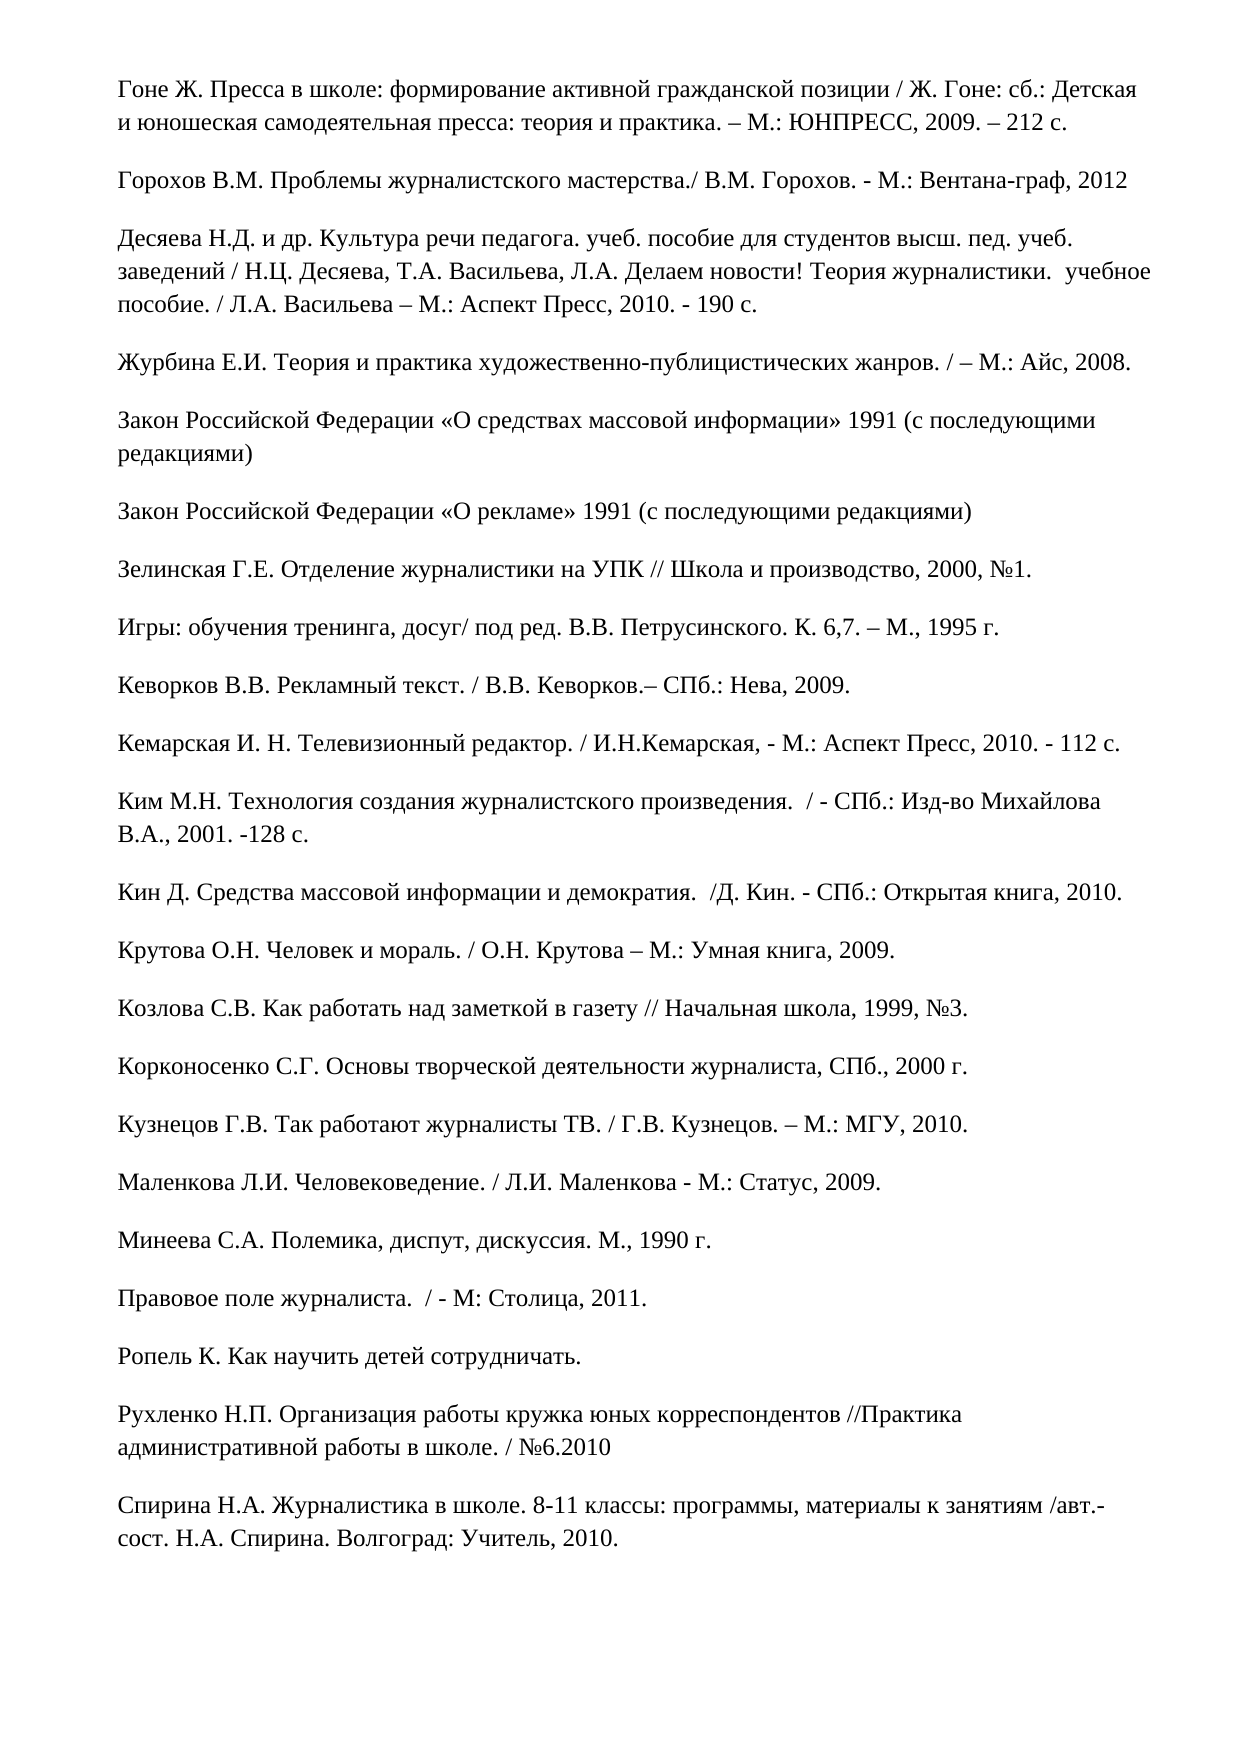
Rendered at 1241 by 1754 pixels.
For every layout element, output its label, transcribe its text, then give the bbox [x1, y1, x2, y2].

text Зелинская Г.Е. Отделение журналистики на УПК // Школа и производство, 2000, №1. [117, 554, 1152, 583]
text Кеворков В.В. Рекламный текст. / В.В. Кеворков.– СПб.: Нева, 2009. [117, 670, 1152, 699]
text Закон Российской Федерации «О рекламе» 1991 (с последующими редакциями) [117, 496, 1152, 525]
text Ким М.Н. Технология создания журналистского произведения. / - СПб.: Изд-во Михайлова В.А., 2001. -128 с. [117, 786, 1152, 848]
text Маленкова Л.И. Человековедение. / Л.И. Маленкова - М.: Статус, 2009. [117, 1167, 1152, 1196]
text Кемарская И. Н. Телевизионный редактор. / И.Н.Кемарская, - М.: Аспект Пресс, 2010. - 112 с. [117, 728, 1152, 757]
text Спирина Н.А. Журналистика в школе. 8-11 классы: программы, материалы к занятиям /авт.-сост. Н.А. Спирина. Волгоград: Учитель, 2010. [117, 1490, 1152, 1552]
text Ропель К. Как научить детей сотрудничать. [117, 1341, 1152, 1370]
text Минеева С.А. Полемика, диспут, дискуссия. М., 1990 г. [117, 1225, 1152, 1254]
text Закон Российской Федерации «О средствах массовой информации» 1991 (с последующими редакциями) [117, 405, 1152, 467]
text Крутова О.Н. Человек и мораль. / О.Н. Крутова – М.: Умная книга, 2009. [117, 935, 1152, 964]
text Корконосенко С.Г. Основы творческой деятельности журналиста, СПб., 2000 г. [117, 1051, 1152, 1080]
text Гоне Ж. Пресса в школе: формирование активной гражданской позиции / Ж. Гоне: сб.: Детская и юношеская самодеятельная пресса: теория и практика. – М.: ЮНПРЕСС, 2009. – 212 с. [117, 74, 1152, 136]
text Десяева Н.Д. и др. Культура речи педагога. учеб. пособие для студентов высш. пед. учеб. заведений / Н.Ц. Десяева, Т.А. Васильева, Л.А. Делаем новости! Теория журналистики. учебное пособие. / Л.А. Васильева – М.: Аспект Пресс, 2010. - 190 с. [117, 223, 1152, 318]
text Журбина Е.И. Теория и практика художественно-публицистических жанров. / – М.: Айс, 2008. [117, 347, 1152, 376]
text Горохов В.М. Проблемы журналистского мастерства./ В.М. Горохов. - М.: Вентана-граф, 2012 [117, 165, 1152, 194]
text Правовое поле журналиста. / - М: Столица, 2011. [117, 1283, 1152, 1312]
text Игры: обучения тренинга, досуг/ под ред. В.В. Петрусинского. К. 6,7. – М., 1995 г. [117, 612, 1152, 641]
text Рухленко Н.П. Организация работы кружка юных корреспондентов //Практика административной работы в школе. / №6.2010 [117, 1399, 1152, 1461]
text Кин Д. Средства массовой информации и демократия. /Д. Кин. - СПб.: Открытая книга, 2010. [117, 877, 1152, 906]
text Кузнецов Г.В. Так работают журналисты ТВ. / Г.В. Кузнецов. – М.: МГУ, 2010. [117, 1109, 1152, 1138]
text Козлова С.В. Как работать над заметкой в газету // Начальная школа, 1999, №3. [117, 993, 1152, 1022]
